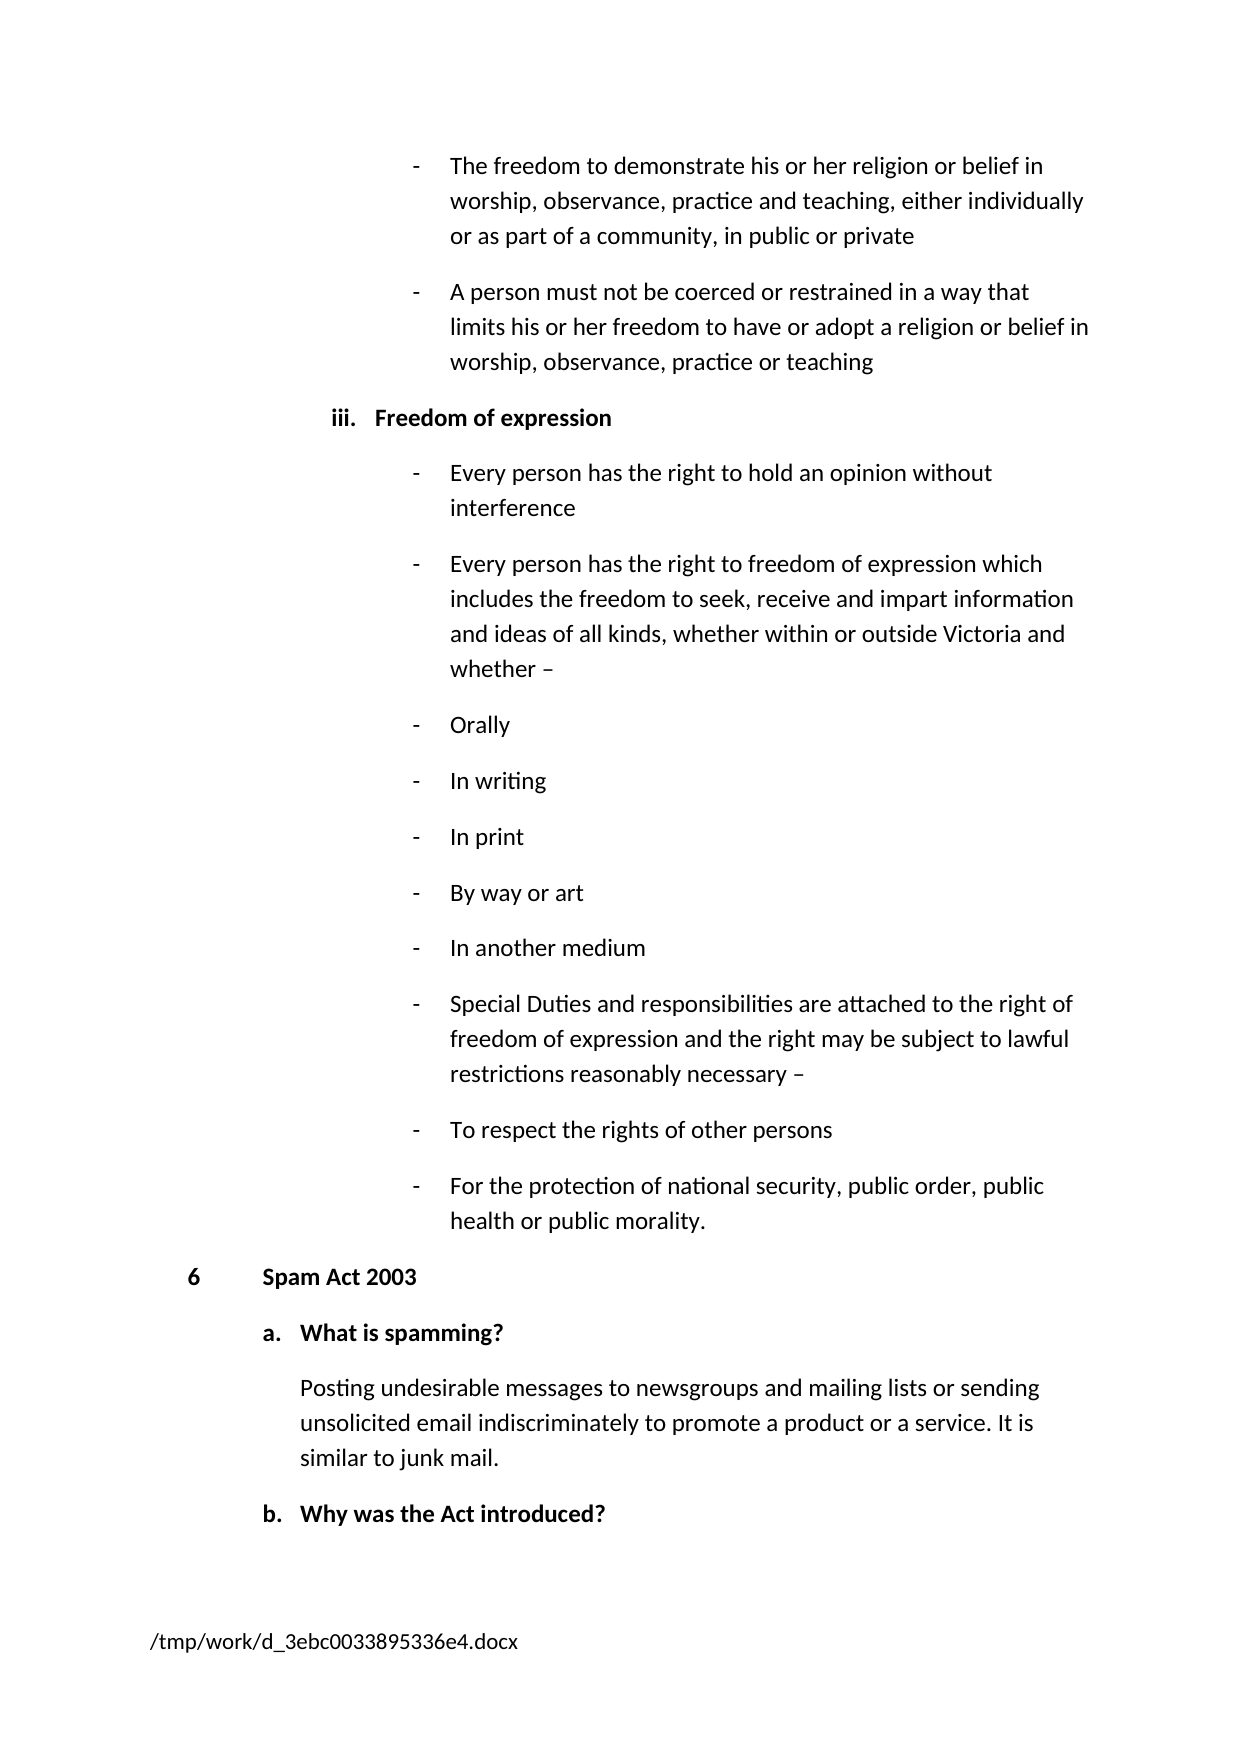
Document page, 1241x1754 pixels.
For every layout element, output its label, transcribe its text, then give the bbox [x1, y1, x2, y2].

list In print [412, 821, 1090, 851]
list Freedom of expression [356, 402, 1090, 432]
list Posting undesirable messages to newsgroups and mailing lists or sending unsolicited email indiscriminately to promote a product or a service. It is similar to junk mail. [300, 1372, 1090, 1473]
list Orally [412, 709, 1090, 740]
list In another medium [412, 932, 1090, 963]
list Every person has the right to freedom of expression which includes the freedom to seek, receive and impart information and ideas of all kinds, whether within or outside Victoria and whether – [412, 548, 1090, 684]
list To respect the rights of other persons [412, 1114, 1090, 1145]
list The freedom to demonstrate his or her religion or belief in worship, observance, practice and teaching, either individually or as part of a community, in public or private [412, 150, 1090, 251]
list Every person has the right to hold an opinion without interference [412, 457, 1090, 523]
list A person must not be coerced or restrained in a way that limits his or her freedom to have or adopt a religion or belief in worship, observance, practice or teaching [412, 276, 1090, 376]
list In writing [412, 765, 1090, 796]
list What is spamming? [262, 1317, 1090, 1347]
list Spam Act 2003 [187, 1261, 1090, 1291]
list For the protection of national security, public order, public health or public morality. [412, 1170, 1090, 1236]
list By way or art [412, 877, 1090, 907]
list Why was the Act introduced? [262, 1498, 1090, 1529]
list Special Duties and responsibilities are attached to the right of freedom of expression and the right may be subject to lawful restrictions reasonably necessary – [412, 988, 1090, 1089]
